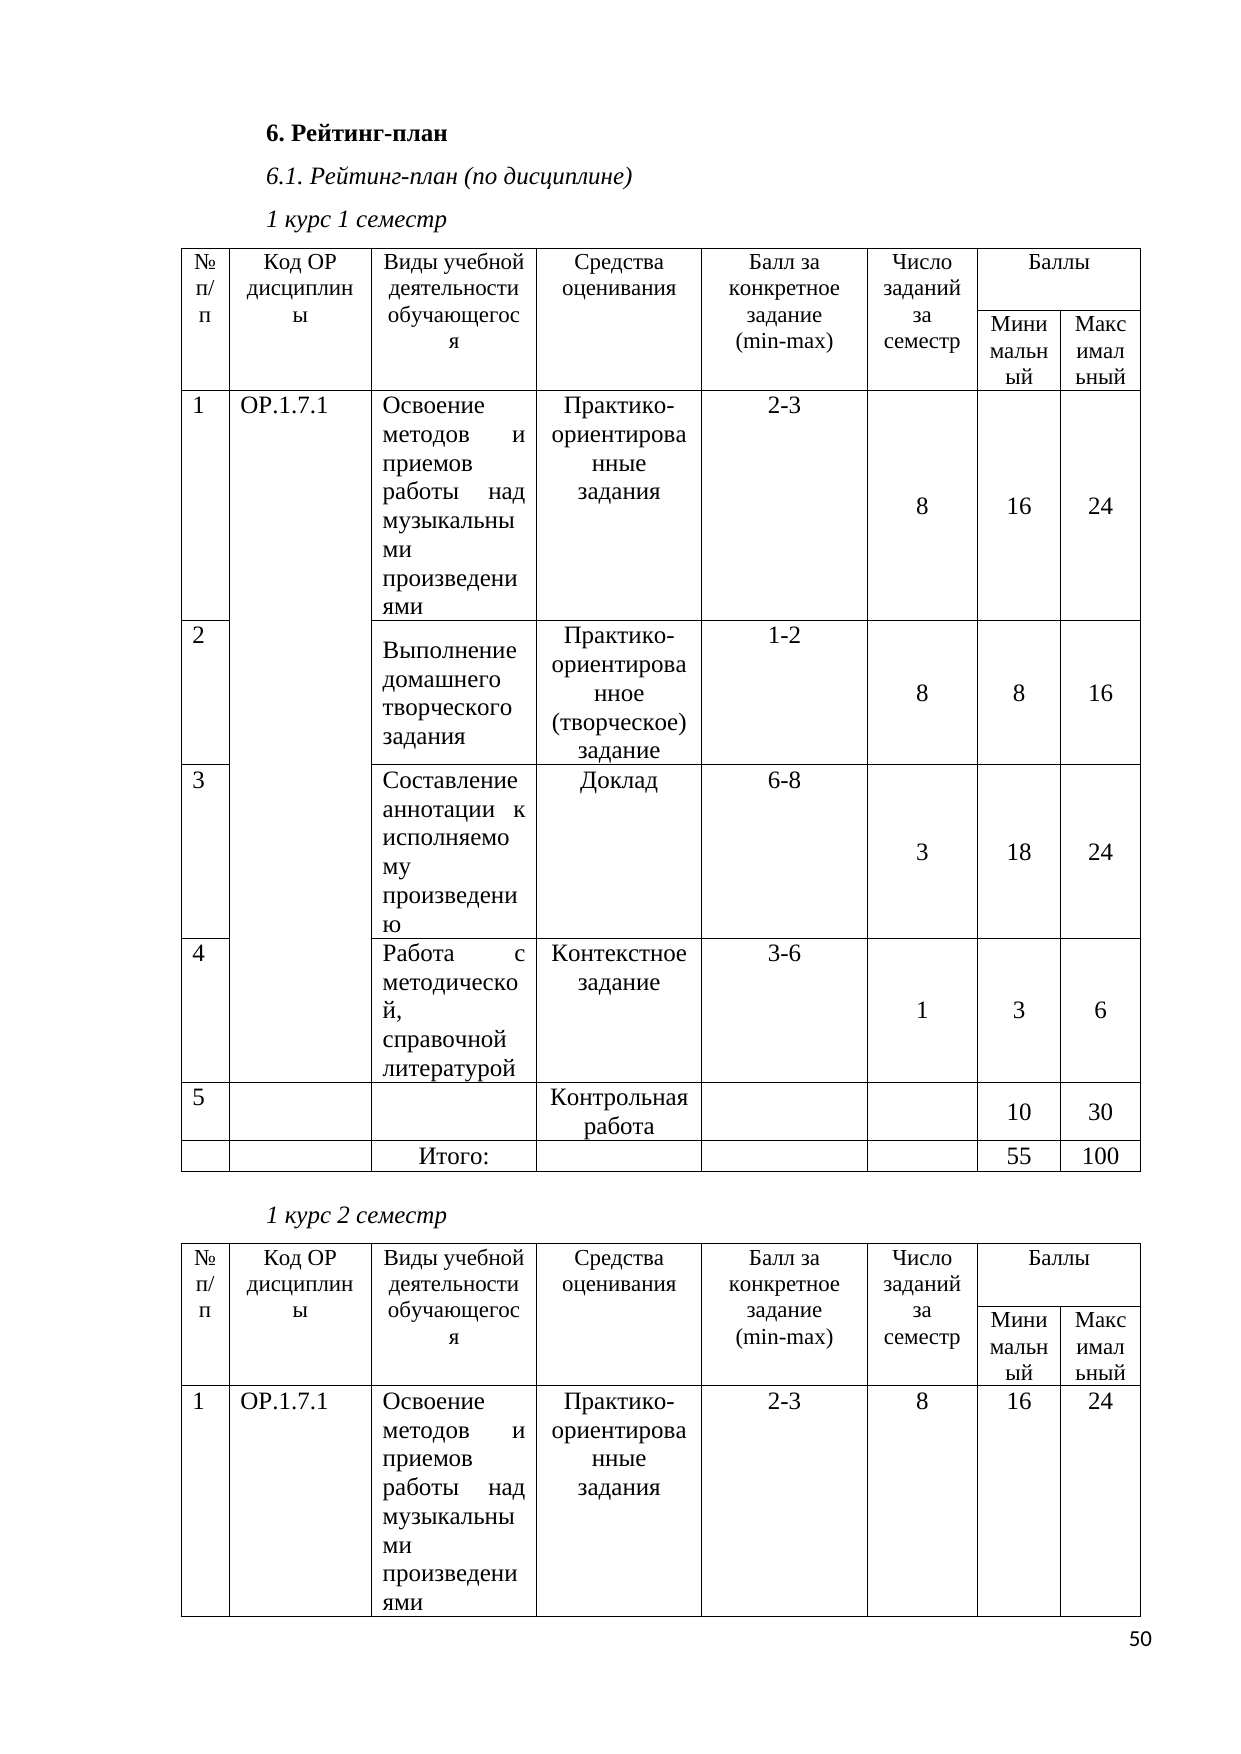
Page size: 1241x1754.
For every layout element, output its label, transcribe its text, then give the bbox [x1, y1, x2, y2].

table_cell 3-6 [702, 939, 867, 1082]
table_cell Минимальный [978, 1307, 1060, 1385]
table_cell Доклад [537, 765, 701, 937]
table_cell 24 [1061, 765, 1140, 937]
text 6. Рейтинг-план [192, 118, 1152, 147]
text 1 курс 2 семестр [192, 1200, 1152, 1229]
table_cell 4 [182, 939, 229, 1082]
table_cell 2 [182, 621, 229, 764]
table_header Средства оценивания [537, 249, 701, 389]
table_cell [868, 1141, 977, 1171]
table_cell ОР.1.7.1 [230, 1386, 371, 1616]
table_cell 2-3 [702, 1386, 867, 1616]
table_cell 30 [1061, 1083, 1140, 1140]
table_cell [182, 1141, 229, 1171]
table_cell Максимальный [1061, 311, 1140, 389]
table_header Число заданий за семестр [868, 1244, 977, 1385]
table_header Средства оценивания [537, 1244, 701, 1385]
table_cell [230, 1083, 371, 1140]
table_cell 3 [978, 939, 1060, 1082]
table_cell 6 [1061, 939, 1140, 1082]
table_cell Практико-ориентированное (творческое) задание [537, 621, 701, 764]
table_cell [702, 1083, 867, 1140]
table_cell 100 [1061, 1141, 1140, 1171]
table_cell 16 [978, 391, 1060, 620]
table_cell Контекстное задание [537, 939, 701, 1082]
table_cell 3 [182, 765, 229, 937]
table_cell 10 [978, 1083, 1060, 1140]
table_cell 3 [868, 765, 977, 937]
table_cell [372, 1083, 536, 1140]
table_cell 24 [1061, 391, 1140, 620]
table_header Код ОР дисциплины [230, 1244, 371, 1385]
table_header № п/п [182, 1244, 229, 1385]
table_cell 55 [978, 1141, 1060, 1171]
table_cell 8 [868, 391, 977, 620]
table_cell Минимальный [978, 311, 1060, 389]
table_cell 8 [868, 621, 977, 764]
text 6.1. Рейтинг-план (по дисциплине) [192, 161, 1152, 190]
text 1 курс 1 семестр [192, 204, 1152, 233]
table_cell 18 [978, 765, 1060, 937]
table_cell Итого: [372, 1141, 536, 1171]
table_cell 2-3 [702, 391, 867, 620]
table_cell [230, 1141, 371, 1171]
table_header Виды учебной деятельности обучающегося [372, 1244, 536, 1385]
table_cell ОР.1.7.1 [230, 391, 371, 1082]
table_cell 1-2 [702, 621, 867, 764]
table_header Число заданий за семестр [868, 249, 977, 389]
table_cell 16 [1061, 621, 1140, 764]
table_header № п/п [182, 249, 229, 389]
table_cell 16 [978, 1386, 1060, 1616]
table_cell Освоение методов и приемов работы над музыкальными произведениями [372, 1386, 536, 1616]
table_cell Освоение методов и приемов работы над музыкальными произведениями [372, 391, 536, 620]
table_cell 1 [182, 1386, 229, 1616]
table_cell 6-8 [702, 765, 867, 937]
table_cell 8 [868, 1386, 977, 1616]
table_header Баллы [978, 1244, 1140, 1306]
table_cell Практико-ориентированные задания [537, 391, 701, 620]
table_cell 24 [1061, 1386, 1140, 1616]
table_header Балл за конкретное задание (min-max) [702, 1244, 867, 1385]
table_cell [537, 1141, 701, 1171]
table_cell 1 [182, 391, 229, 620]
table_header Баллы [978, 249, 1140, 310]
table_cell 1 [868, 939, 977, 1082]
table_cell 5 [182, 1083, 229, 1140]
table_cell Практико-ориентированные задания [537, 1386, 701, 1616]
table_header Код ОР дисциплины [230, 249, 371, 389]
table_cell Контрольная работа [537, 1083, 701, 1140]
table_cell [702, 1141, 867, 1171]
table_cell [868, 1083, 977, 1140]
table_header Виды учебной деятельности обучающегося [372, 249, 536, 389]
table_cell Максимальный [1061, 1307, 1140, 1385]
table_cell Выполнение домашнего творческого задания [372, 621, 536, 764]
table_header Балл за конкретное задание (min-max) [702, 249, 867, 389]
table_cell Работа с методической, справочной литературой [372, 939, 536, 1082]
table_cell Составление аннотации к исполняемому произведению [372, 765, 536, 937]
table_cell 8 [978, 621, 1060, 764]
